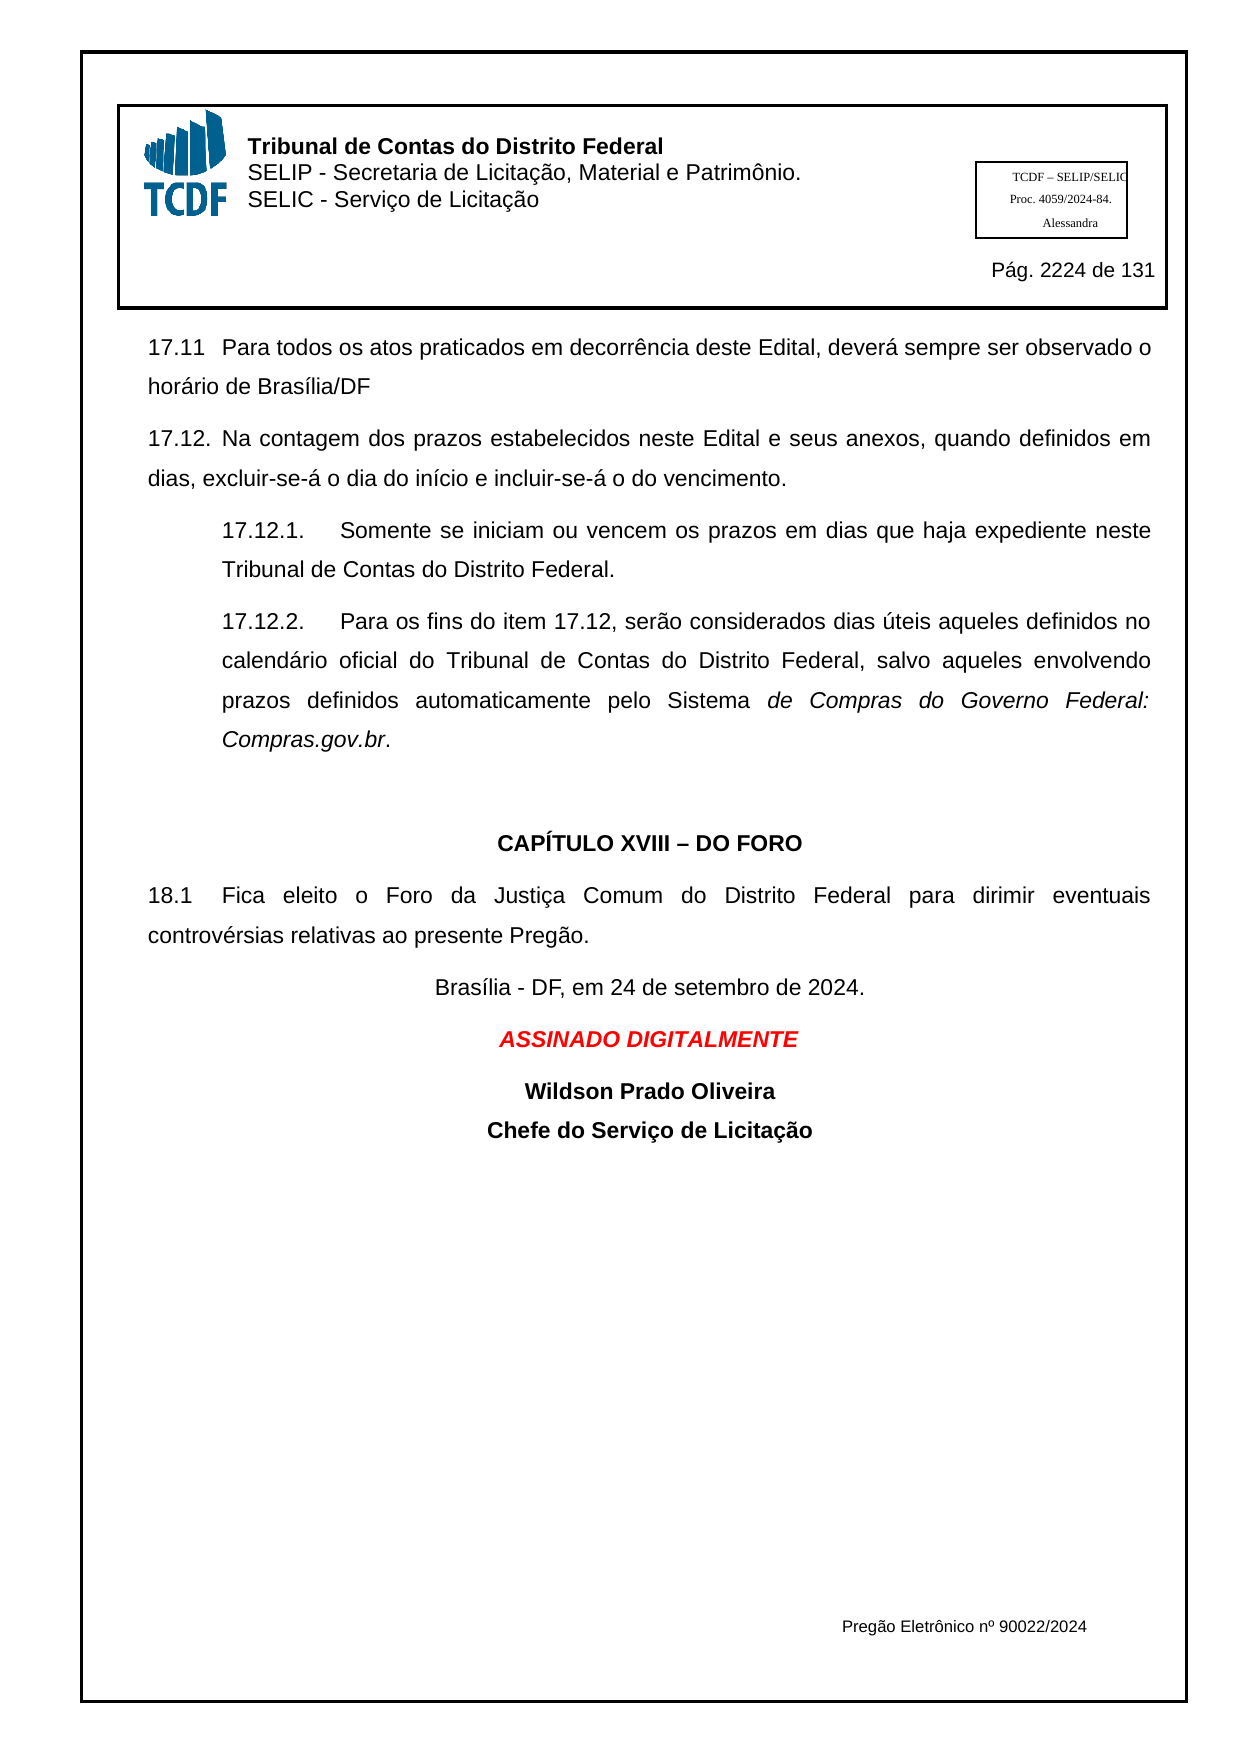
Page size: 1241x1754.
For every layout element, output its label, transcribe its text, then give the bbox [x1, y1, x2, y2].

text 17.12. Na contagem dos prazos estabelecidos neste Edital e seus anexos, quando definidos em dias, excluir-se-á o dia do início e incluir-se-á o do vencimento. [148, 425, 1152, 491]
text 17.12.1. Somente se iniciam ou vencem os prazos em dias que haja expediente neste Tribunal de Contas do Distrito Federal. [222, 517, 1152, 582]
text Chefe do Serviço de Licitação [148, 1117, 1152, 1143]
text capítulo xVIII – Do foro [148, 830, 1152, 857]
text ASSINADO DIGITALMENTE [148, 1026, 1152, 1052]
text Brasília - DF, em 24 de setembro de 2024. [148, 974, 1152, 1000]
text Wildson Prado Oliveira [148, 1078, 1152, 1104]
text 17.11 Para todos os atos praticados em decorrência deste Edital, deverá sempre ser observado o horário de Brasília/DF [148, 334, 1152, 399]
picture [129, 107, 241, 218]
text 18.1 Fica eleito o Foro da Justiça Comum do Distrito Federal para dirimir eventuais controvérsias relativas ao presente Pregão. [148, 882, 1152, 948]
text 17.12.2. Para os fins do item 17.12, serão considerados dias úteis aqueles definidos no calendário oficial do Tribunal de Contas do Distrito Federal, salvo aqueles envolvendo prazos definidos automaticamente pelo Sistema de Compras do Governo Federal: Compras.gov.br. [222, 608, 1152, 753]
